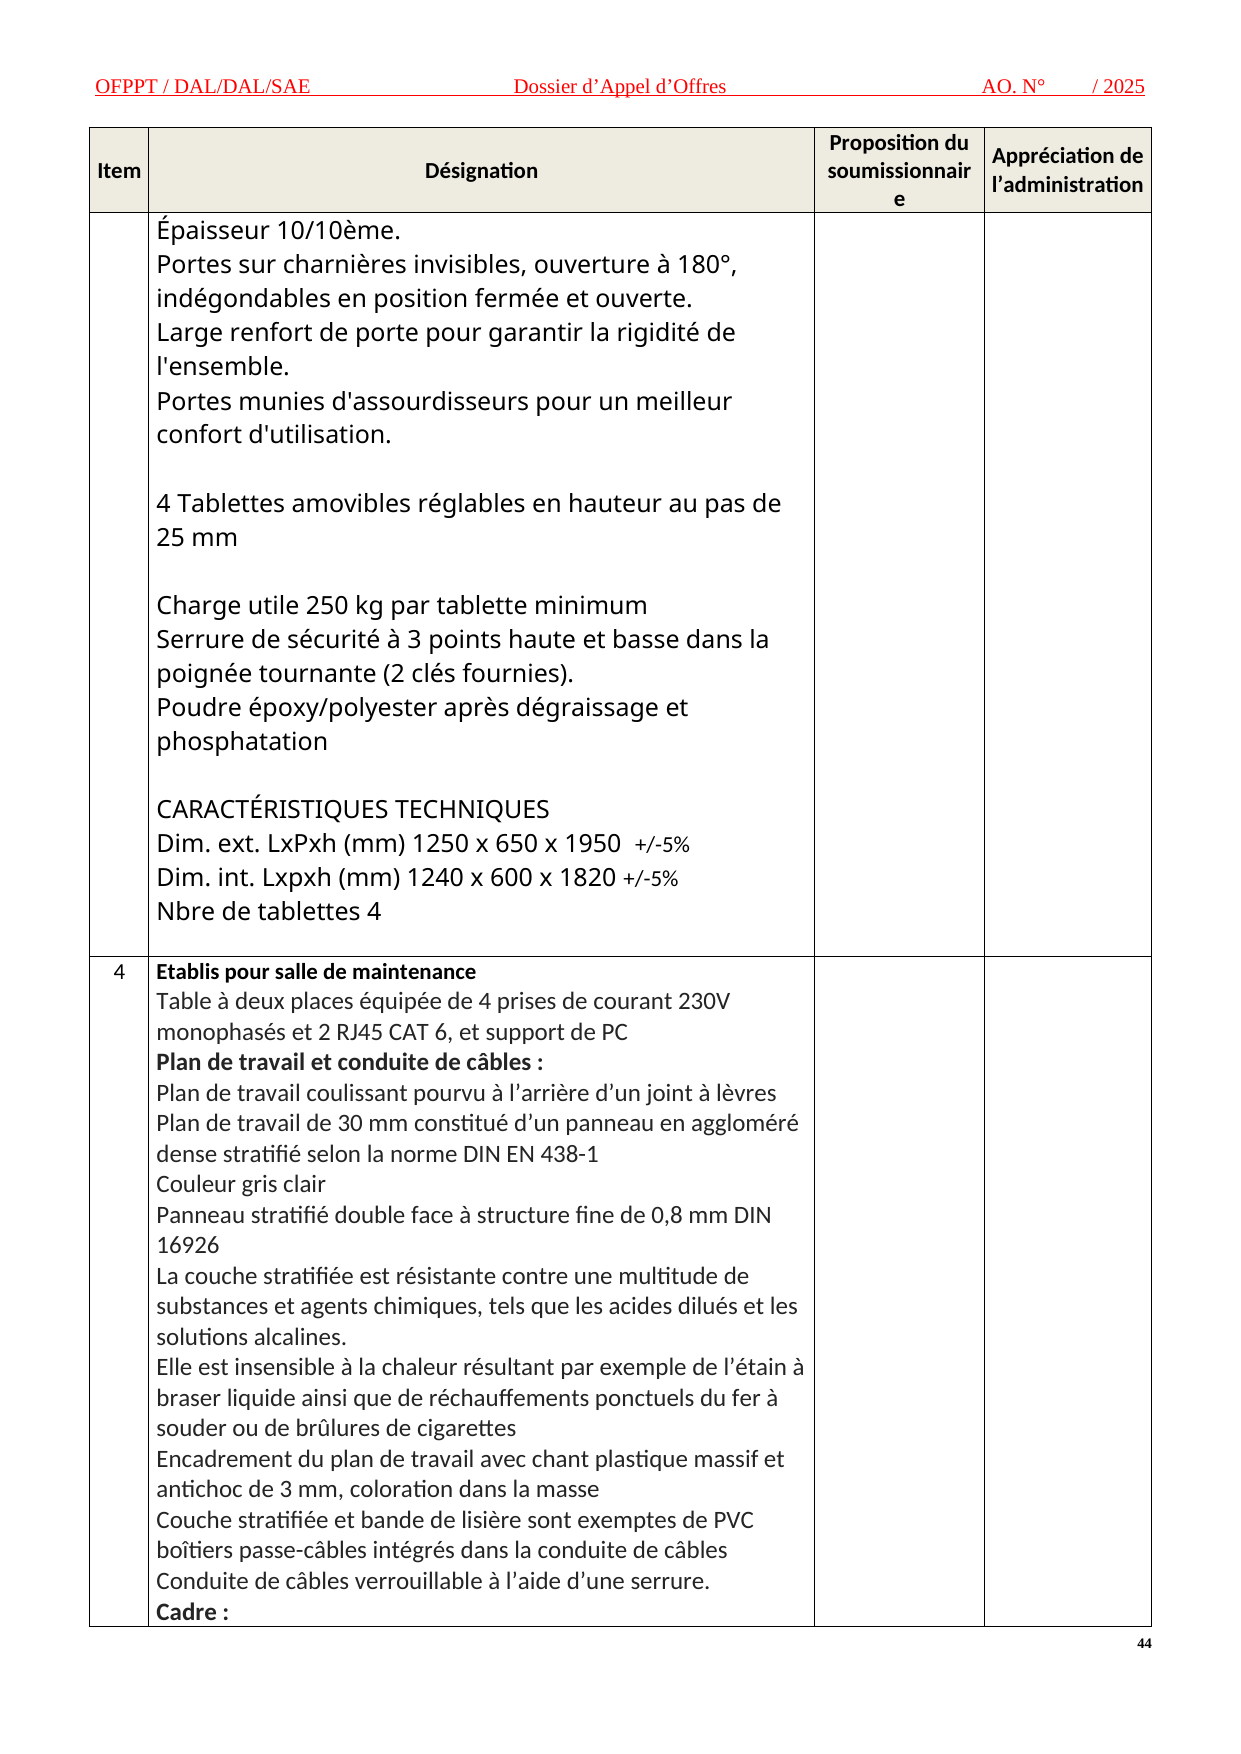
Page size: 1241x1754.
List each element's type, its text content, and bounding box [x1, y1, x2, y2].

table_cell [815, 957, 984, 1626]
table_header Proposition du soumissionnaire [815, 128, 984, 212]
table_cell [985, 957, 1151, 1626]
table_header Appréciation de l’administration [985, 128, 1151, 212]
table_cell [985, 213, 1151, 956]
table_cell 4 [90, 957, 148, 1626]
table_cell [815, 213, 984, 956]
table_cell 3 [90, 213, 148, 956]
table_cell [149, 957, 814, 1626]
table_header Item [90, 128, 148, 212]
table_header Désignation [149, 128, 814, 212]
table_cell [149, 213, 814, 956]
